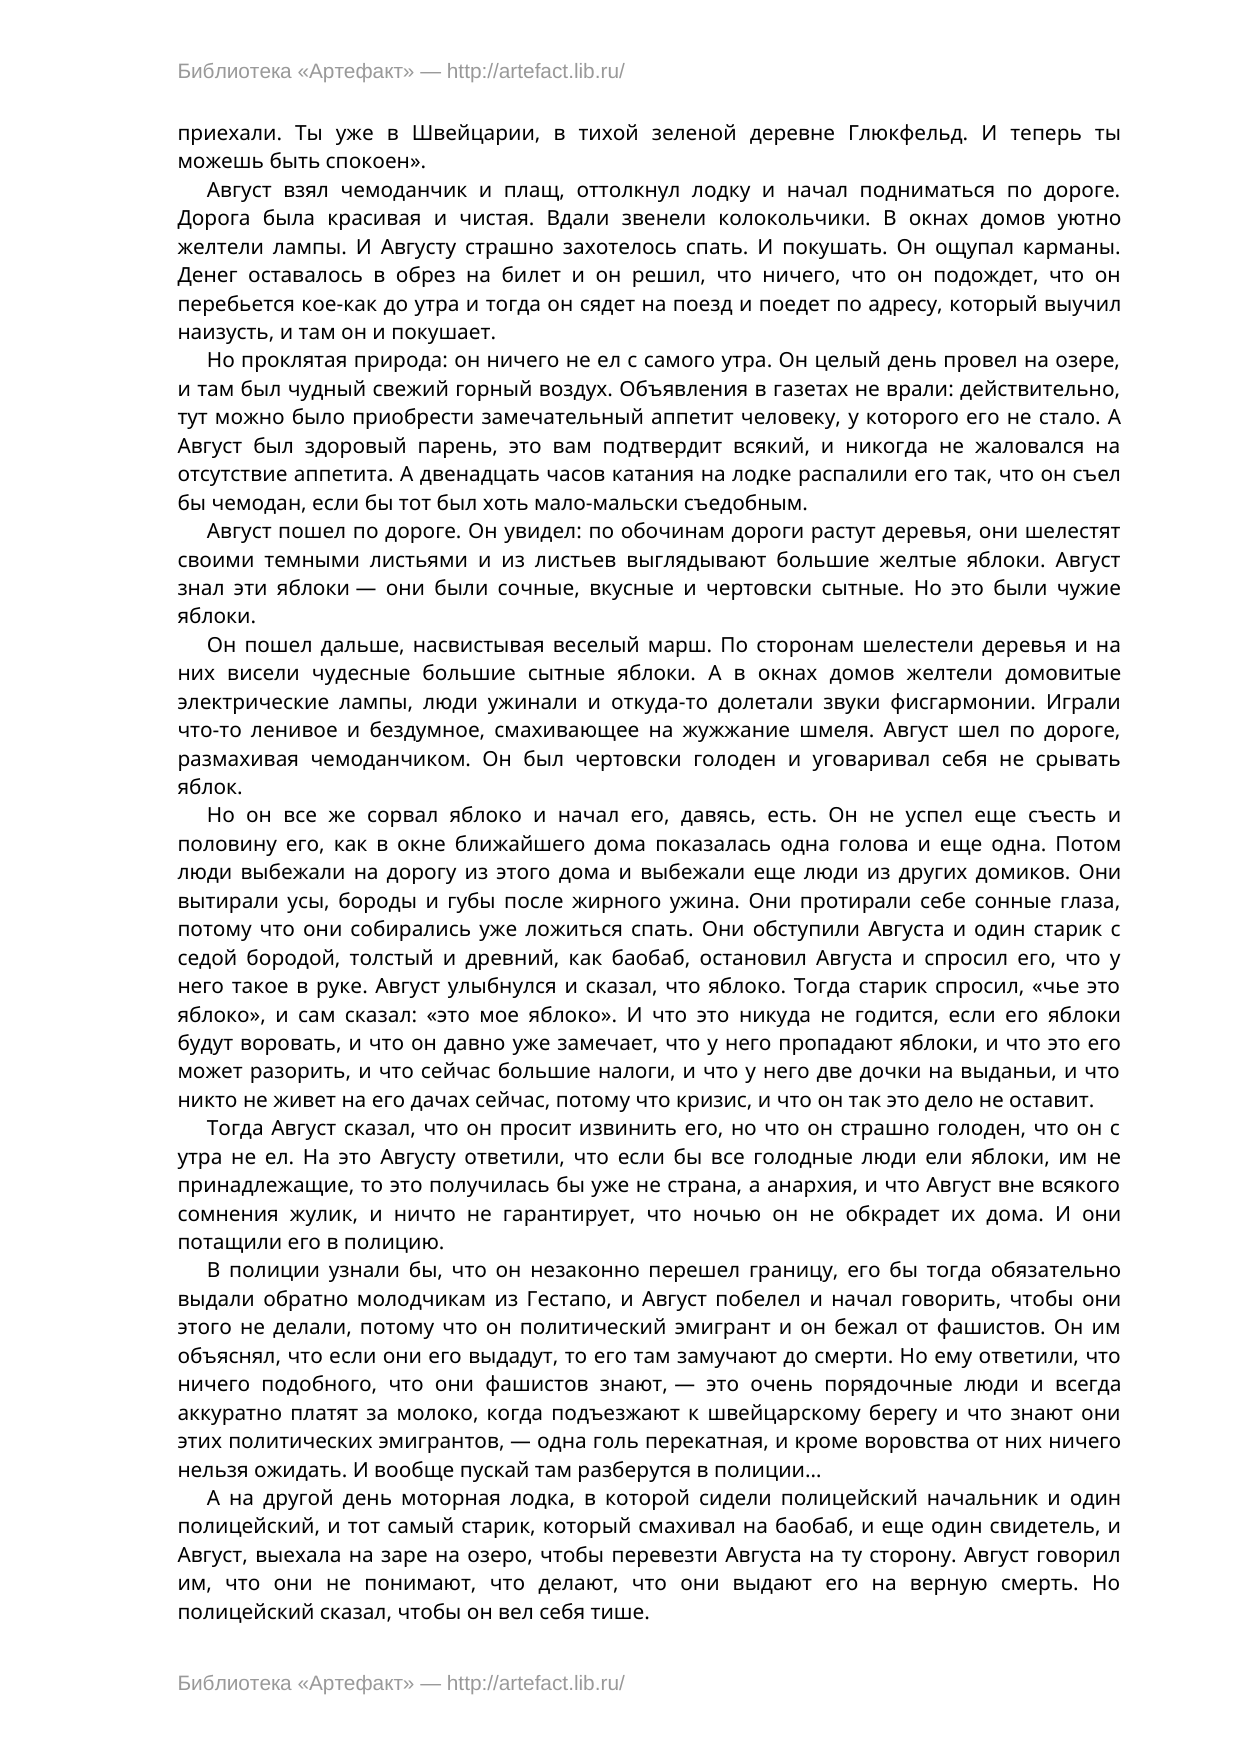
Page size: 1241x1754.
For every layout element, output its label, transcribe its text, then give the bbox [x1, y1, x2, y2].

text Август пошел по дороге. Он увидел: по обочинам дороги растут деревья, они шелестят своими темными листьями и из листьев выглядывают большие желтые яблоки. Август знал эти яблоки — они были сочные, вкусные и чертовски сытные. Но это были чужие яблоки. [177, 516, 1122, 630]
text А на другой день моторная лодка, в которой сидели полицейский начальник и один полицейский, и тот самый старик, который смахивал на баобаб, и еще один свидетель, и Август, выехала на заре на озеро, чтобы перевезти Августа на ту сторону. Август говорил им, что они не понимают, что делают, что они выдают его на верную смерть. Но полицейский сказал, чтобы он вел себя тише. [177, 1483, 1122, 1625]
text Но проклятая природа: он ничего не ел с самого утра. Он целый день провел на озере, и там был чудный свежий горный воздух. Объявления в газетах не врали: действительно, тут можно было приобрести замечательный аппетит человеку, у которого его не стало. А Август был здоровый парень, это вам подтвердит всякий, и никогда не жаловался на отсутствие аппетита. А двенадцать часов катания на лодке распалили его так, что он съел бы чемодан, если бы тот был хоть мало-мальски съедобным. [177, 346, 1122, 516]
text Тогда Август сказал, что он просит извинить его, но что он страшно голоден, что он с утра не ел. На это Августу ответили, что если бы все голодные люди ели яблоки, им не принадлежащие, то это получилась бы уже не страна, а анархия, и что Август вне всякого сомнения жулик, и ничто не гарантирует, что ночью он не обкрадет их дома. И они потащили его в полицию. [177, 1113, 1122, 1256]
text Он пошел дальше, насвистывая веселый марш. По сторонам шелестели деревья и на них висели чудесные большие сытные яблоки. А в окнах домов желтели домовитые электрические лампы, люди ужинали и откуда-то долетали звуки фисгармонии. Играли что-то ленивое и бездумное, смахивающее на жужжание шмеля. Август шел по дороге, размахивая чемоданчиком. Он был чертовски голоден и уговаривал себя не срывать яблок. [177, 630, 1122, 801]
text Но он все же сорвал яблоко и начал его, давясь, есть. Он не успел еще съесть и половину его, как в окне ближайшего дома показалась одна голова и еще одна. Потом люди выбежали на дорогу из этого дома и выбежали еще люди из других домиков. Они вытирали усы, бороды и губы после жирного ужина. Они протирали себе сонные глаза, потому что они собирались уже ложиться спать. Они обступили Августа и один старик с седой бородой, толстый и древний, как баобаб, остановил Августа и спросил его, что у него такое в руке. Август улыбнулся и сказал, что яблоко. Тогда старик спросил, «чье это яблоко», и сам сказал: «это мое яблоко». И что это никуда не годится, если его яблоки будут воровать, и что он давно уже замечает, что у него пропадают яблоки, и что это его может разорить, и что сейчас большие налоги, и что у него две дочки на выданьи, и что никто не живет на его дачах сейчас, потому что кризис, и что он так это дело не оставит. [177, 801, 1122, 1113]
text В полиции узнали бы, что он незаконно перешел границу, его бы тогда обязательно выдали обратно молодчикам из Гестапо, и Август побелел и начал говорить, чтобы они этого не делали, потому что он политический эмигрант и он бежал от фашистов. Он им объяснял, что если они его выдадут, то его там замучают до смерти. Но ему ответили, что ничего подобного, что они фашистов знают, — это очень порядочные люди и всегда аккуратно платят за молоко, когда подъезжают к швейцарскому берегу и что знают они этих политических эмигрантов, — одна голь перекатная, и кроме воровства от них ничего нельзя ожидать. И вообще пускай там разберутся в полиции… [177, 1256, 1122, 1483]
text Август взял чемоданчик и плащ, оттолкнул лодку и начал подниматься по дороге. Дорога была красивая и чистая. Вдали звенели колокольчики. В окнах домов уютно желтели лампы. И Августу страшно захотелось спать. И покушать. Он ощупал карманы. Денег оставалось в обрез на билет и он решил, что ничего, что он подождет, что он перебьется кое-как до утра и тогда он сядет на поезд и поедет по адресу, который выучил наизусть, и там он и покушает. [177, 175, 1122, 346]
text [177, 118, 1122, 175]
